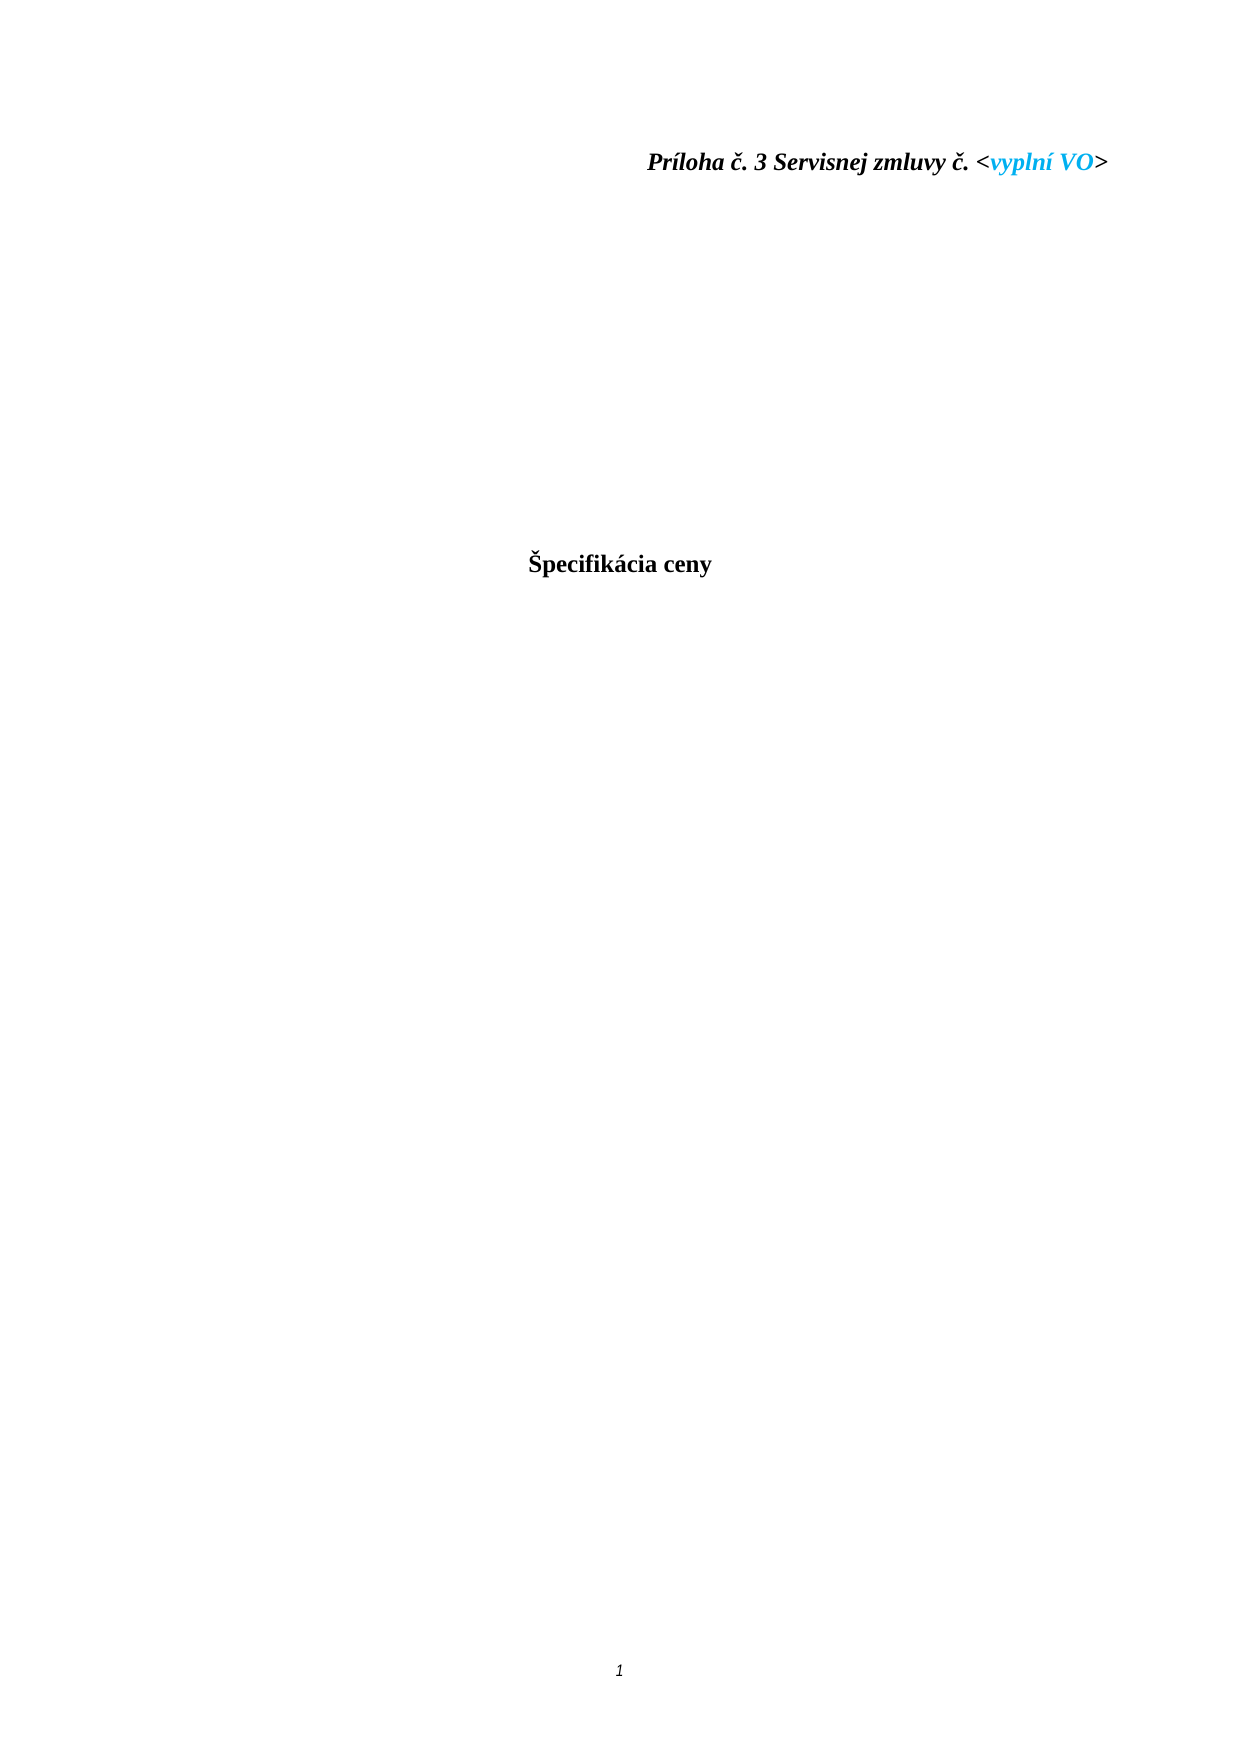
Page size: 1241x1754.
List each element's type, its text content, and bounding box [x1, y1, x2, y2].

text Príloha č. 3 Servisnej zmluvy č. <vyplní VO> [118, 147, 1122, 176]
text Špecifikácia ceny [118, 549, 1122, 578]
